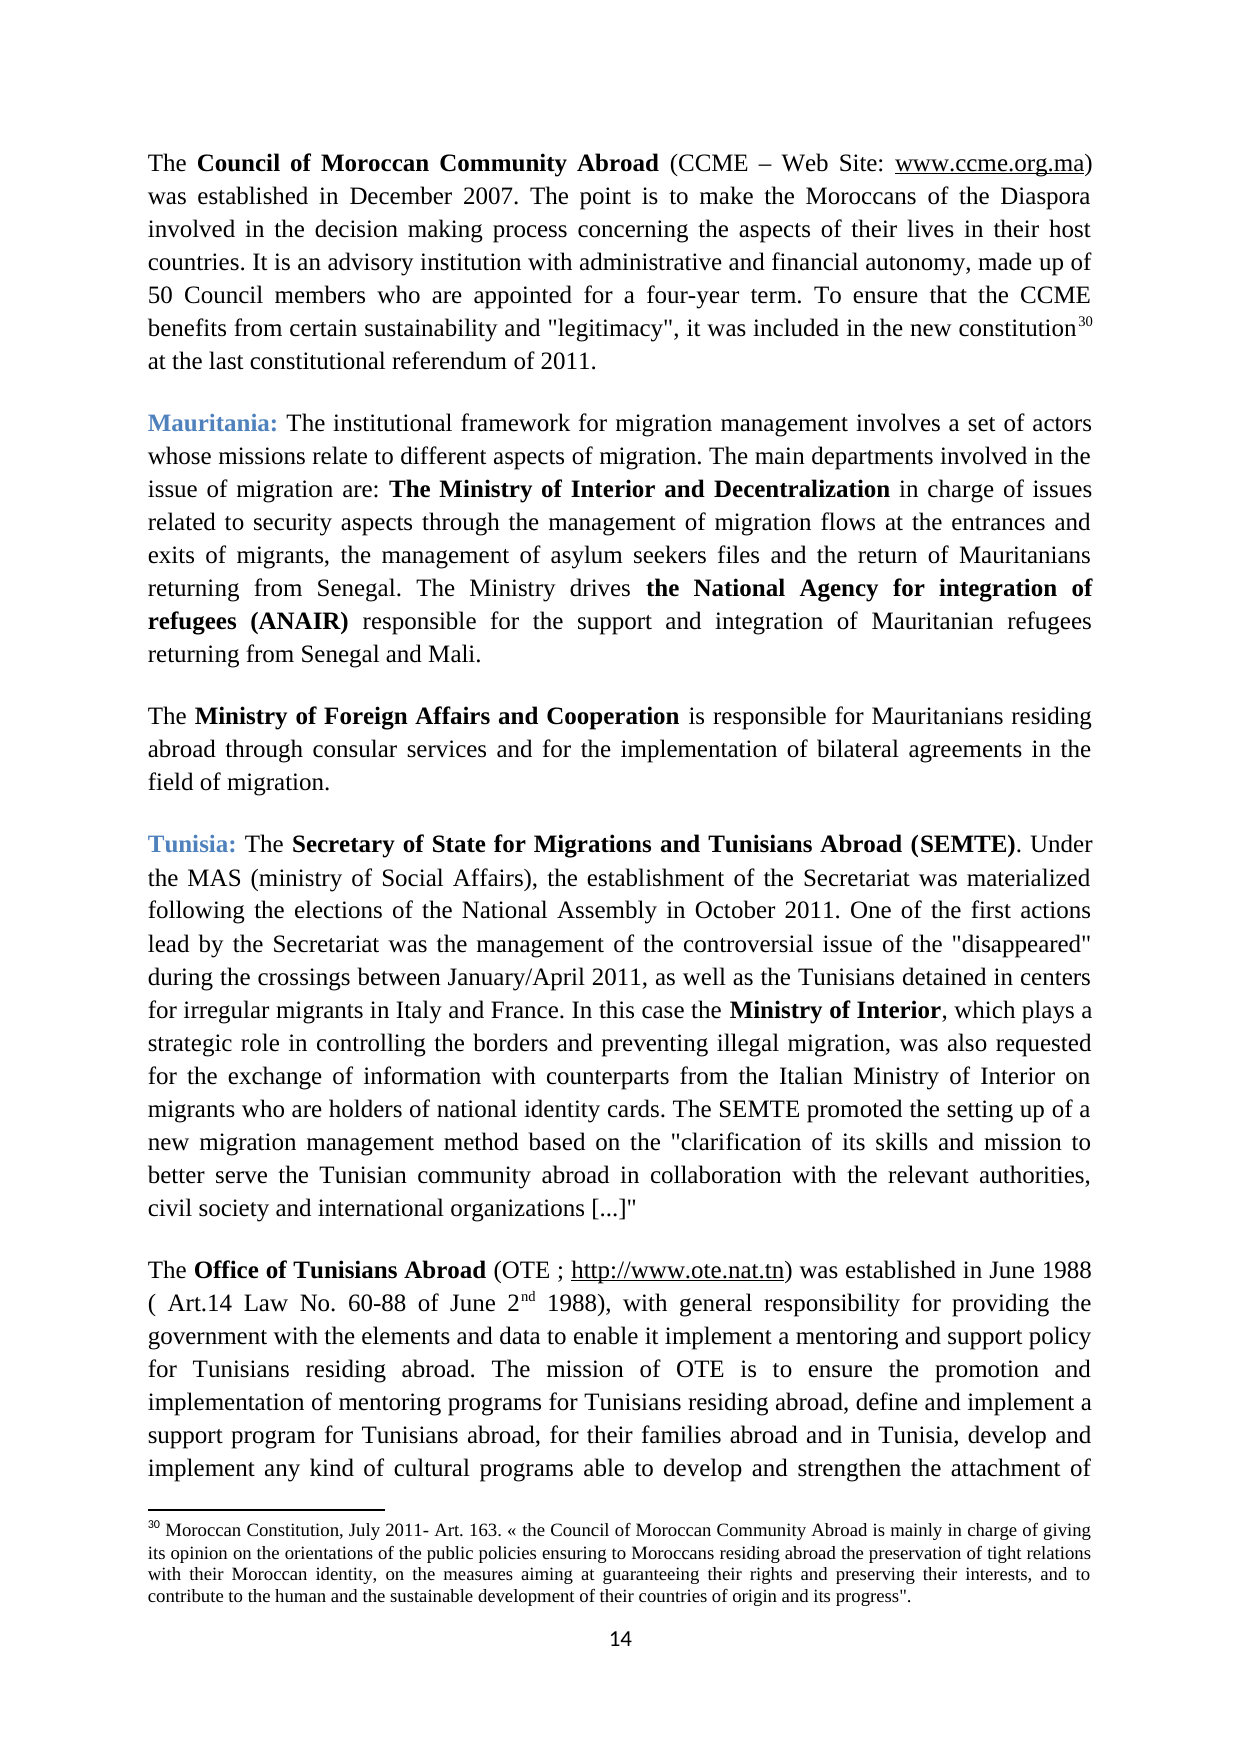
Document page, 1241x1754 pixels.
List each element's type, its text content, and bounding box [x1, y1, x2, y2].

text Tunisia: The Secretary of State for Migrations and Tunisians Abroad (SEMTE). Under the MAS (ministry of Social Affairs), the establishment of the Secretariat was materialized following the elections of the National Assembly in October 2011. One of the first actions lead by the Secretariat was the management of the controversial issue of the "disappeared" during the crossings between January/April 2011, as well as the Tunisians detained in centers for irregular migrants in Italy and France. In this case the Ministry of Interior, which plays a strategic role in controlling the borders and preventing illegal migration, was also requested for the exchange of information with counterparts from the Italian Ministry of Interior on migrants who are holders of national identity cards. The SEMTE promoted the setting up of a new migration management method based on the "clarification of its skills and mission to better serve the Tunisian community abroad in collaboration with the relevant authorities, civil society and international organizations [...]" [148, 829, 1092, 1222]
text The Council of Moroccan Community Abroad (CCME – Web Site: www.ccme.org.ma) was established in December 2007. The point is to make the Moroccans of the Diaspora involved in the decision making process concerning the aspects of their lives in their host countries. It is an advisory institution with administrative and financial autonomy, made up of 50 Council members who are appointed for a four-year term. To ensure that the CCME benefits from certain sustainability and "legitimacy", it was included in the new constitution at the last constitutional referendum of 2011. [148, 148, 1092, 374]
text Mauritania: The institutional framework for migration management involves a set of actors whose missions relate to different aspects of migration. The main departments involved in the issue of migration are: The Ministry of Interior and Decentralization in charge of issues related to security aspects through the management of migration flows at the entrances and exits of migrants, the management of asylum seekers files and the return of Mauritanians returning from Senegal. The Ministry drives the National Agency for integration of refugees (ANAIR) responsible for the support and integration of Mauritanian refugees returning from Senegal and Mali. [148, 408, 1092, 668]
text The Ministry of Foreign Affairs and Cooperation is responsible for Mauritanians residing abroad through consular services and for the implementation of bilateral agreements in the field of migration. [148, 701, 1092, 796]
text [148, 1255, 1092, 1482]
